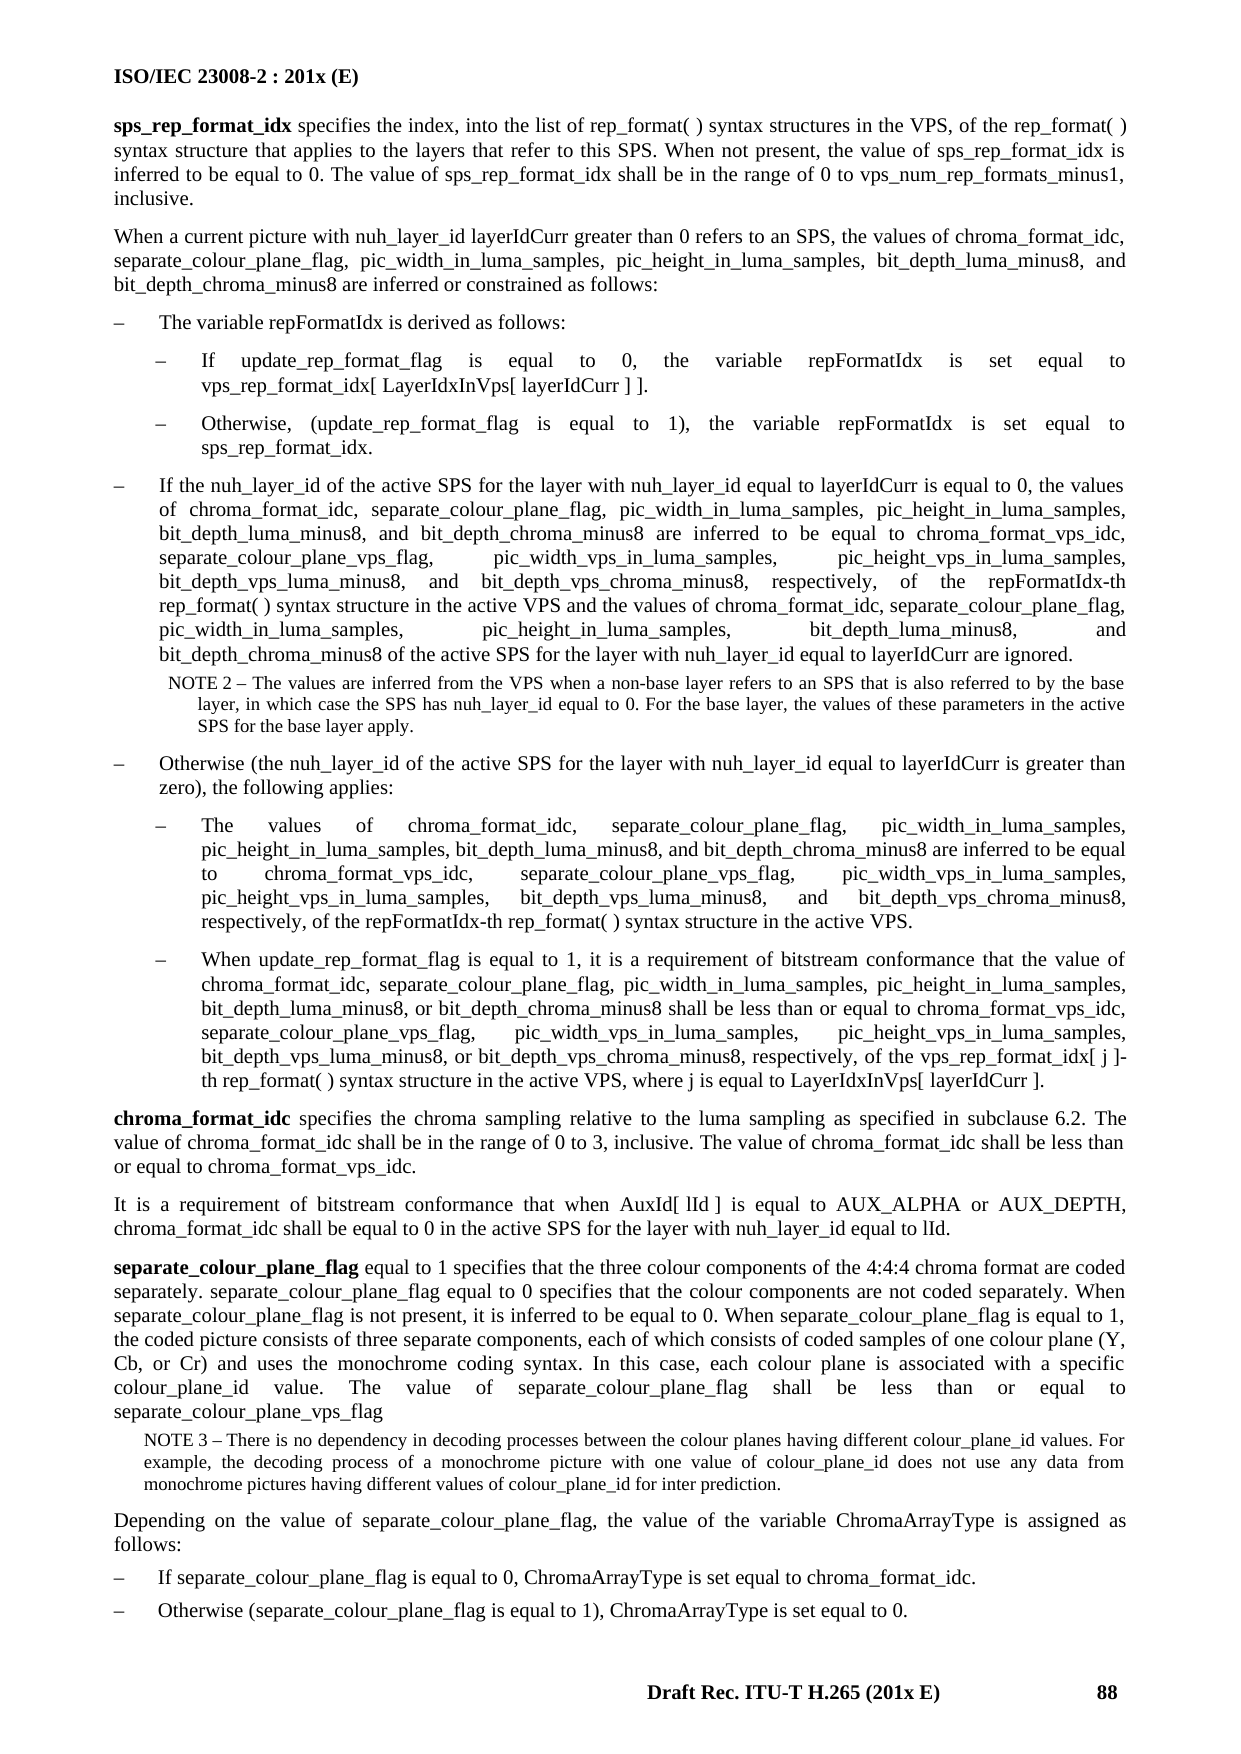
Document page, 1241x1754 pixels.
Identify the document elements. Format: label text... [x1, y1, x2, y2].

text – Otherwise (the nuh_layer_id of the active SPS for the layer with nuh_layer_id equal to layerIdCurr is greater than zero), the following applies: [113, 751, 1127, 799]
text – Otherwise, (update_rep_format_flag is equal to 1), the variable repFormatIdx is set equal to sps_rep_format_idx. [155, 411, 1127, 459]
text – If update_rep_format_flag is equal to 0, the variable repFormatIdx is set equal to vps_rep_format_idx[ LayerIdxInVps[ layerIdCurr ] ]. [155, 348, 1127, 397]
text – When update_rep_format_flag is equal to 1, it is a requirement of bitstream conformance that the value of chroma_format_idc, separate_colour_plane_flag, pic_width_in_luma_samples, pic_height_in_luma_samples, bit_depth_luma_minus8, or bit_depth_chroma_minus8 shall be less than or equal to chroma_format_vps_idc, separate_colour_plane_vps_flag, pic_width_vps_in_luma_samples, pic_height_vps_in_luma_samples, bit_depth_vps_luma_minus8, or bit_depth_vps_chroma_minus8, respectively, of the vps_rep_format_idx[ j ]-th rep_format( ) syntax structure in the active VPS, where j is equal to LayerIdxInVps[ layerIdCurr ]. [155, 947, 1127, 1092]
text When a current picture with nuh_layer_id layerIdCurr greater than 0 refers to an SPS, the values of chroma_format_idc, separate_colour_plane_flag, pic_width_in_luma_samples, pic_height_in_luma_samples, bit_depth_luma_minus8, and bit_depth_chroma_minus8 are inferred or constrained as follows: [113, 224, 1127, 296]
text chroma_format_idc specifies the chroma sampling relative to the luma sampling as specified in subclause 6.2. The value of chroma_format_idc shall be in the range of 0 to 3, inclusive. The value of chroma_format_idc shall be less than or equal to chroma_format_vps_idc. [113, 1106, 1127, 1178]
text Depending on the value of separate_colour_plane_flag, the value of the variable ChromaArrayType is assigned as follows: [113, 1508, 1127, 1556]
text separate_colour_plane_flag equal to 1 specifies that the three colour components of the 4:4:4 chroma format are coded separately. separate_colour_plane_flag equal to 0 specifies that the colour components are not coded separately. When separate_colour_plane_flag is not present, it is inferred to be equal to 0. When separate_colour_plane_flag is equal to 1, the coded picture consists of three separate components, each of which consists of coded samples of one colour plane (Y, Cb, or Cr) and uses the monochrome coding syntax. In this case, each colour plane is associated with a specific colour_plane_id value. The value of separate_colour_plane_flag shall be less than or equal to separate_colour_plane_vps_flag [113, 1254, 1127, 1423]
text It is a requirement of bitstream conformance that when AuxId[ lId ] is equal to AUX_ALPHA or AUX_DEPTH, chroma_format_idc shall be equal to 0 in the active SPS for the layer with nuh_layer_id equal to lId. [113, 1192, 1127, 1240]
text – If the nuh_layer_id of the active SPS for the layer with nuh_layer_id equal to layerIdCurr is equal to 0, the values of chroma_format_idc, separate_colour_plane_flag, pic_width_in_luma_samples, pic_height_in_luma_samples, bit_depth_luma_minus8, and bit_depth_chroma_minus8 are inferred to be equal to chroma_format_vps_idc, separate_colour_plane_vps_flag, pic_width_vps_in_luma_samples, pic_height_vps_in_luma_samples, bit_depth_vps_luma_minus8, and bit_depth_vps_chroma_minus8, respectively, of the repFormatIdx-th rep_format( ) syntax structure in the active VPS and the values of chroma_format_idc, separate_colour_plane_flag, pic_width_in_luma_samples, pic_height_in_luma_samples, bit_depth_luma_minus8, and bit_depth_chroma_minus8 of the active SPS for the layer with nuh_layer_id equal to layerIdCurr are ignored. [113, 473, 1127, 666]
text sps_rep_format_idx specifies the index, into the list of rep_format( ) syntax structures in the VPS, of the rep_format( ) syntax structure that applies to the layers that refer to this SPS. When not present, the value of sps_rep_format_idx is inferred to be equal to 0. The value of sps_rep_format_idx shall be in the range of 0 to vps_num_rep_formats_minus1, inclusive. [113, 113, 1127, 210]
text NOTE 3 – There is no dependency in decoding processes between the colour planes having different colour_plane_id values. For example, the decoding process of a monochrome picture with one value of colour_plane_id does not use any data from monochrome pictures having different values of colour_plane_id for inter prediction. [143, 1429, 1127, 1494]
text NOTE 2 – The values are inferred from the VPS when a non-base layer refers to an SPS that is also referred to by the base layer, in which case the SPS has nuh_layer_id equal to 0. For the base layer, the values of these parameters in the active SPS for the base layer apply. [168, 672, 1127, 736]
text – If separate_colour_plane_flag is equal to 0, ChromaArrayType is set equal to chroma_format_idc. [113, 1565, 1127, 1589]
text – The variable repFormatIdx is derived as follows: [113, 310, 1127, 334]
text – Otherwise (separate_colour_plane_flag is equal to 1), ChromaArrayType is set equal to 0. [113, 1598, 1127, 1622]
text – The values of chroma_format_idc, separate_colour_plane_flag, pic_width_in_luma_samples, pic_height_in_luma_samples, bit_depth_luma_minus8, and bit_depth_chroma_minus8 are inferred to be equal to chroma_format_vps_idc, separate_colour_plane_vps_flag, pic_width_vps_in_luma_samples, pic_height_vps_in_luma_samples, bit_depth_vps_luma_minus8, and bit_depth_vps_chroma_minus8, respectively, of the repFormatIdx-th rep_format( ) syntax structure in the active VPS. [155, 813, 1127, 933]
